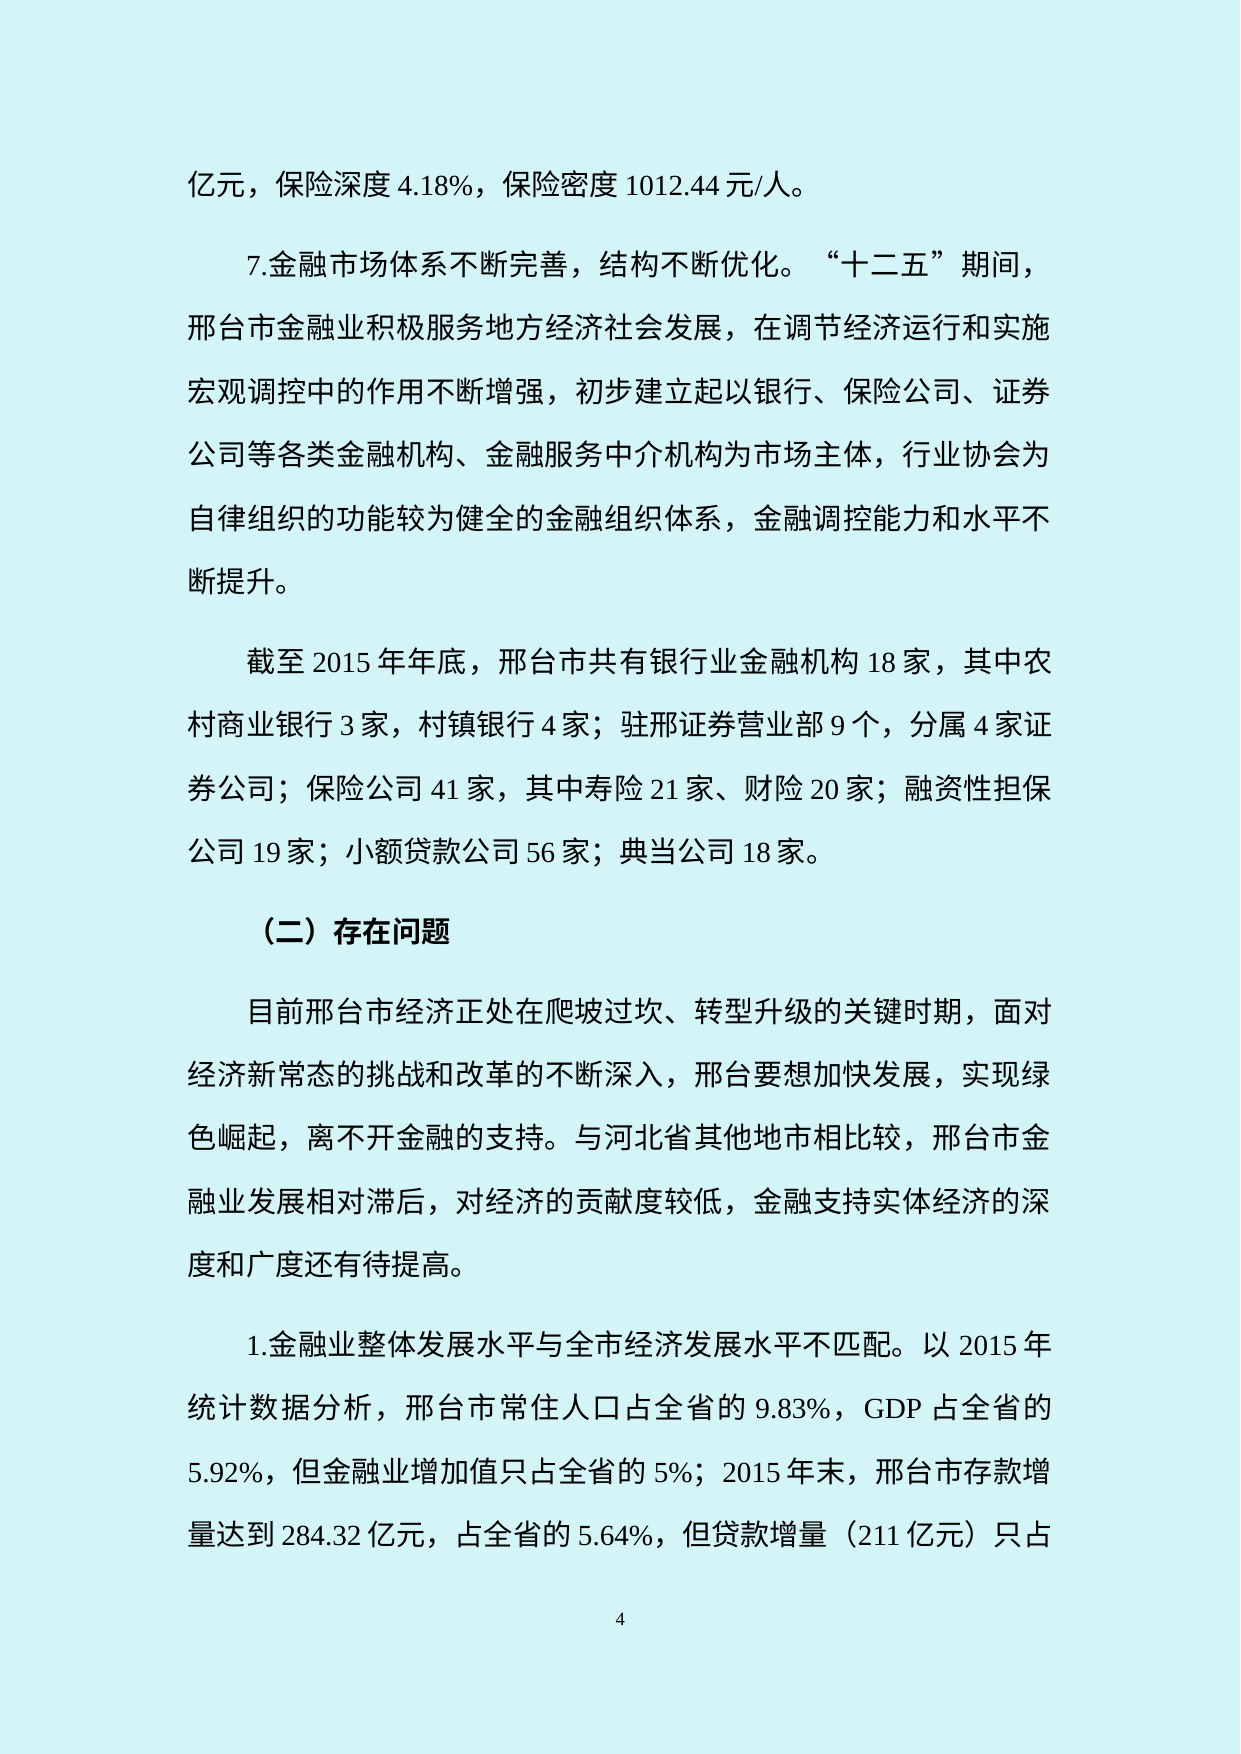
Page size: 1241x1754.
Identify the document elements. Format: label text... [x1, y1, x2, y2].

text （二）存在问题 [187, 908, 1053, 951]
text 7.金融市场体系不断完善，结构不断优化。“十二五”期间，邢台市金融业积极服务地方经济社会发展，在调节经济运行和实施宏观调控中的作用不断增强，初步建立起以银行、保险公司、证券公司等各类金融机构、金融服务中介机构为市场主体，行业协会为自律组织的功能较为健全的金融组织体系，金融调控能力和水平不断提升。 [187, 242, 1053, 601]
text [187, 162, 1053, 204]
text 目前邢台市经济正处在爬坡过坎、转型升级的关键时期，面对经济新常态的挑战和改革的不断深入，邢台要想加快发展，实现绿色崛起，离不开金融的支持。与河北省其他地市相比较，邢台市金融业发展相对滞后，对经济的贡献度较低，金融支持实体经济的深度和广度还有待提高。 [187, 988, 1053, 1284]
text 截至2015年年底，邢台市共有银行业金融机构18家，其中农村商业银行3家，村镇银行4家；驻邢证券营业部9个，分属4家证券公司；保险公司41家，其中寿险21家、财险20家；融资性担保公司19家；小额贷款公司56家；典当公司18家。 [187, 638, 1053, 871]
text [187, 1322, 1053, 1554]
